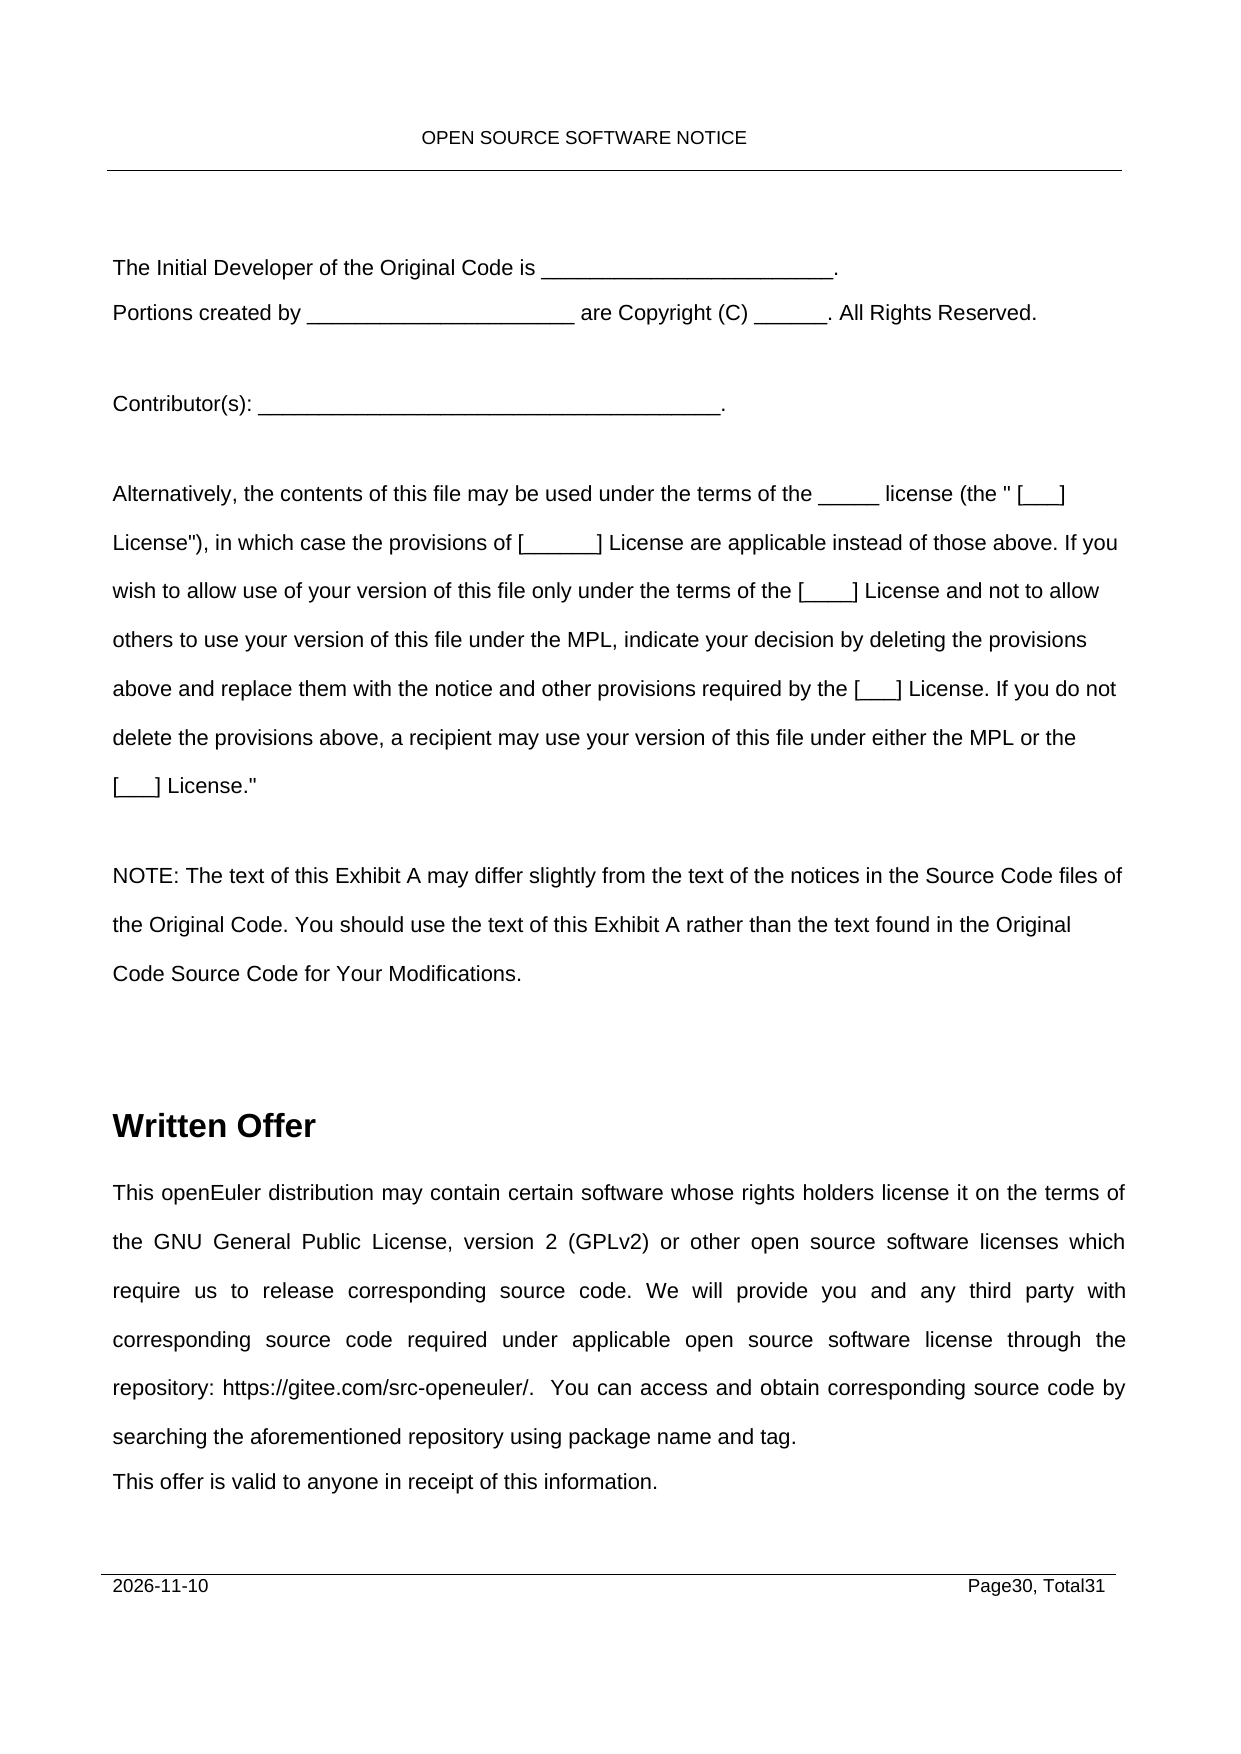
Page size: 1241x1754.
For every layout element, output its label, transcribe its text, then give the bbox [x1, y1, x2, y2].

text NOTE: The text of this Exhibit A may differ slightly from the text of the notices in the Source Code files of the Original Code. You should use the text of this Exhibit A rather than the text found in the Original Code Source Code for Your Modifications. [112, 860, 1128, 990]
text Written Offer [112, 1092, 1128, 1157]
text This openEuler distribution may contain certain software whose rights holders license it on the terms of the GNU General Public License, version 2 (GPLv2) or other open source software licenses which require us to release corresponding source code. We will provide you and any third party with corresponding source code required under applicable open source software license through the repository: https://gitee.com/src-openeuler/. You can access and obtain corresponding source code by searching the aforementioned repository using package name and tag. [112, 1177, 1128, 1453]
text Contributor(s): ______________________________________. [112, 387, 1128, 419]
text This offer is valid to anyone in receipt of this information. [112, 1466, 1128, 1498]
text The Initial Developer of the Original Code is ________________________. [112, 251, 1128, 284]
text Alternatively, the contents of this file may be used under the terms of the _____ license (the " [___] License"), in which case the provisions of [______] License are applicable instead of those above. If you wish to allow use of your version of this file only under the terms of the [____] License and not to allow others to use your version of this file under the MPL, indicate your decision by deleting the provisions above and replace them with the notice and other provisions required by the [___] License. If you do not delete the provisions above, a recipient may use your version of this file under either the MPL or the [___] License." [112, 477, 1128, 802]
text Portions created by ______________________ are Copyright (C) ______. All Rights Reserved. [112, 297, 1128, 329]
